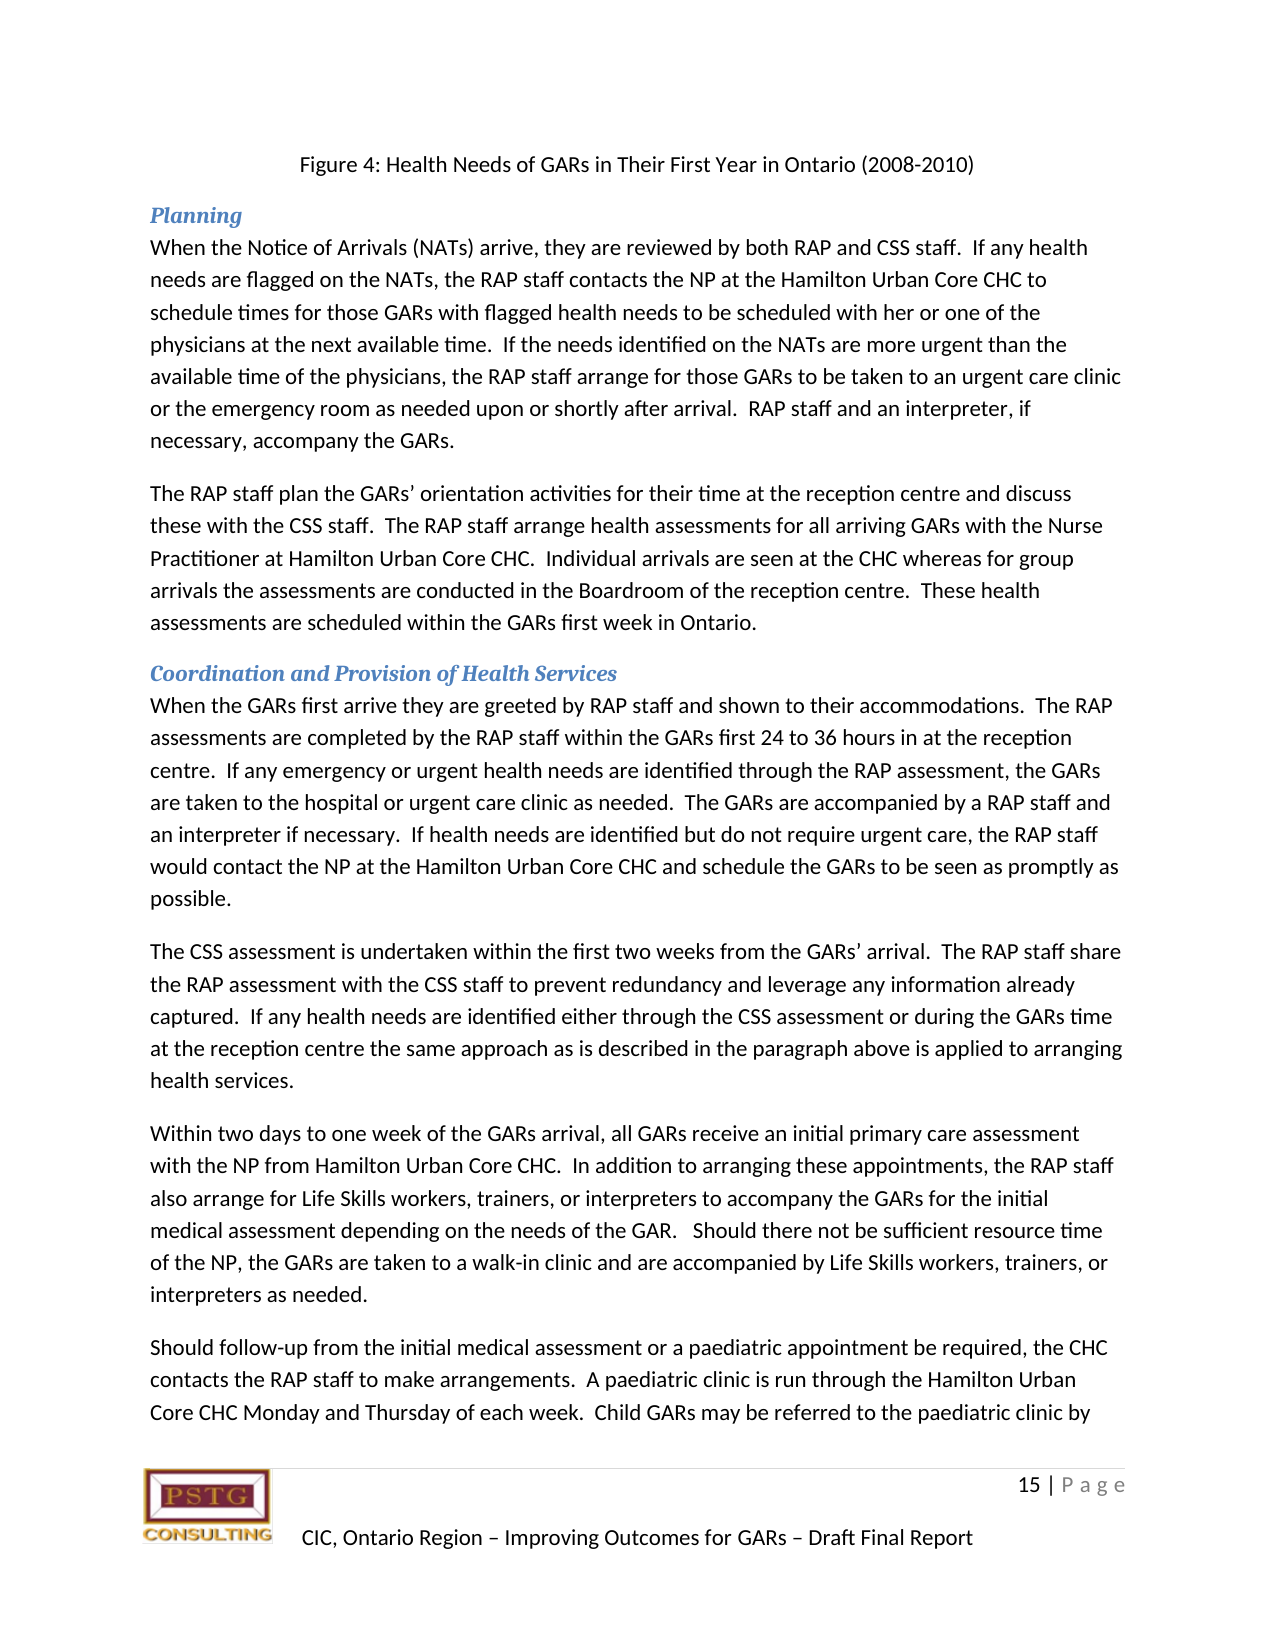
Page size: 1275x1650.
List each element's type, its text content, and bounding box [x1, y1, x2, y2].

text Figure 4: Health Needs of GARs in Their First Year in Ontario (2008-2010) [150, 150, 1125, 178]
subtitle Planning [150, 203, 1125, 229]
text When the GARs first arrive they are greeted by RAP staff and shown to their accommodations. The RAP assessments are completed by the RAP staff within the GARs first 24 to 36 hours in at the reception centre. If any emergency or urgent health needs are identified through the RAP assessment, the GARs are taken to the hospital or urgent care clinic as needed. The GARs are accompanied by a RAP staff and an interpreter if necessary. If health needs are identified but do not require urgent care, the RAP staff would contact the NP at the Hamilton Urban Core CHC and schedule the GARs to be seen as promptly as possible. [150, 691, 1125, 912]
subtitle Coordination and Provision of Health Services [150, 661, 1125, 687]
text The RAP staff plan the GARs’ orientation activities for their time at the reception centre and discuss these with the CSS staff. The RAP staff arrange health assessments for all arriving GARs with the Nurse Practitioner at Hamilton Urban Core CHC. Individual arrivals are seen at the CHC whereas for group arrivals the assessments are conducted in the Boardroom of the reception centre. These health assessments are scheduled within the GARs first week in Ontario. [150, 479, 1125, 636]
text Within two days to one week of the GARs arrival, all GARs receive an initial primary care assessment with the NP from Hamilton Urban Core CHC. In addition to arranging these appointments, the RAP staff also arrange for Life Skills workers, trainers, or interpreters to accompany the GARs for the initial medical assessment depending on the needs of the GAR. Should there not be sufficient resource time of the NP, the GARs are taken to a walk-in clinic and are accompanied by Life Skills workers, trainers, or interpreters as needed. [150, 1119, 1125, 1308]
text When the Notice of Arrivals (NATs) arrive, they are reviewed by both RAP and CSS staff. If any health needs are flagged on the NATs, the RAP staff contacts the NP at the Hamilton Urban Core CHC to schedule times for those GARs with flagged health needs to be scheduled with her or one of the physicians at the next available time. If the needs identified on the NATs are more urgent than the available time of the physicians, the RAP staff arrange for those GARs to be taken to an urgent care clinic or the emergency room as needed upon or shortly after arrival. RAP staff and an interpreter, if necessary, accompany the GARs. [150, 233, 1125, 454]
picture [142, 1468, 274, 1545]
text The CSS assessment is undertaken within the first two weeks from the GARs’ arrival. The RAP staff share the RAP assessment with the CSS staff to prevent redundancy and leverage any information already captured. If any health needs are identified either through the CSS assessment or during the GARs time at the reception centre the same approach as is described in the paragraph above is applied to arranging health services. [150, 937, 1125, 1094]
